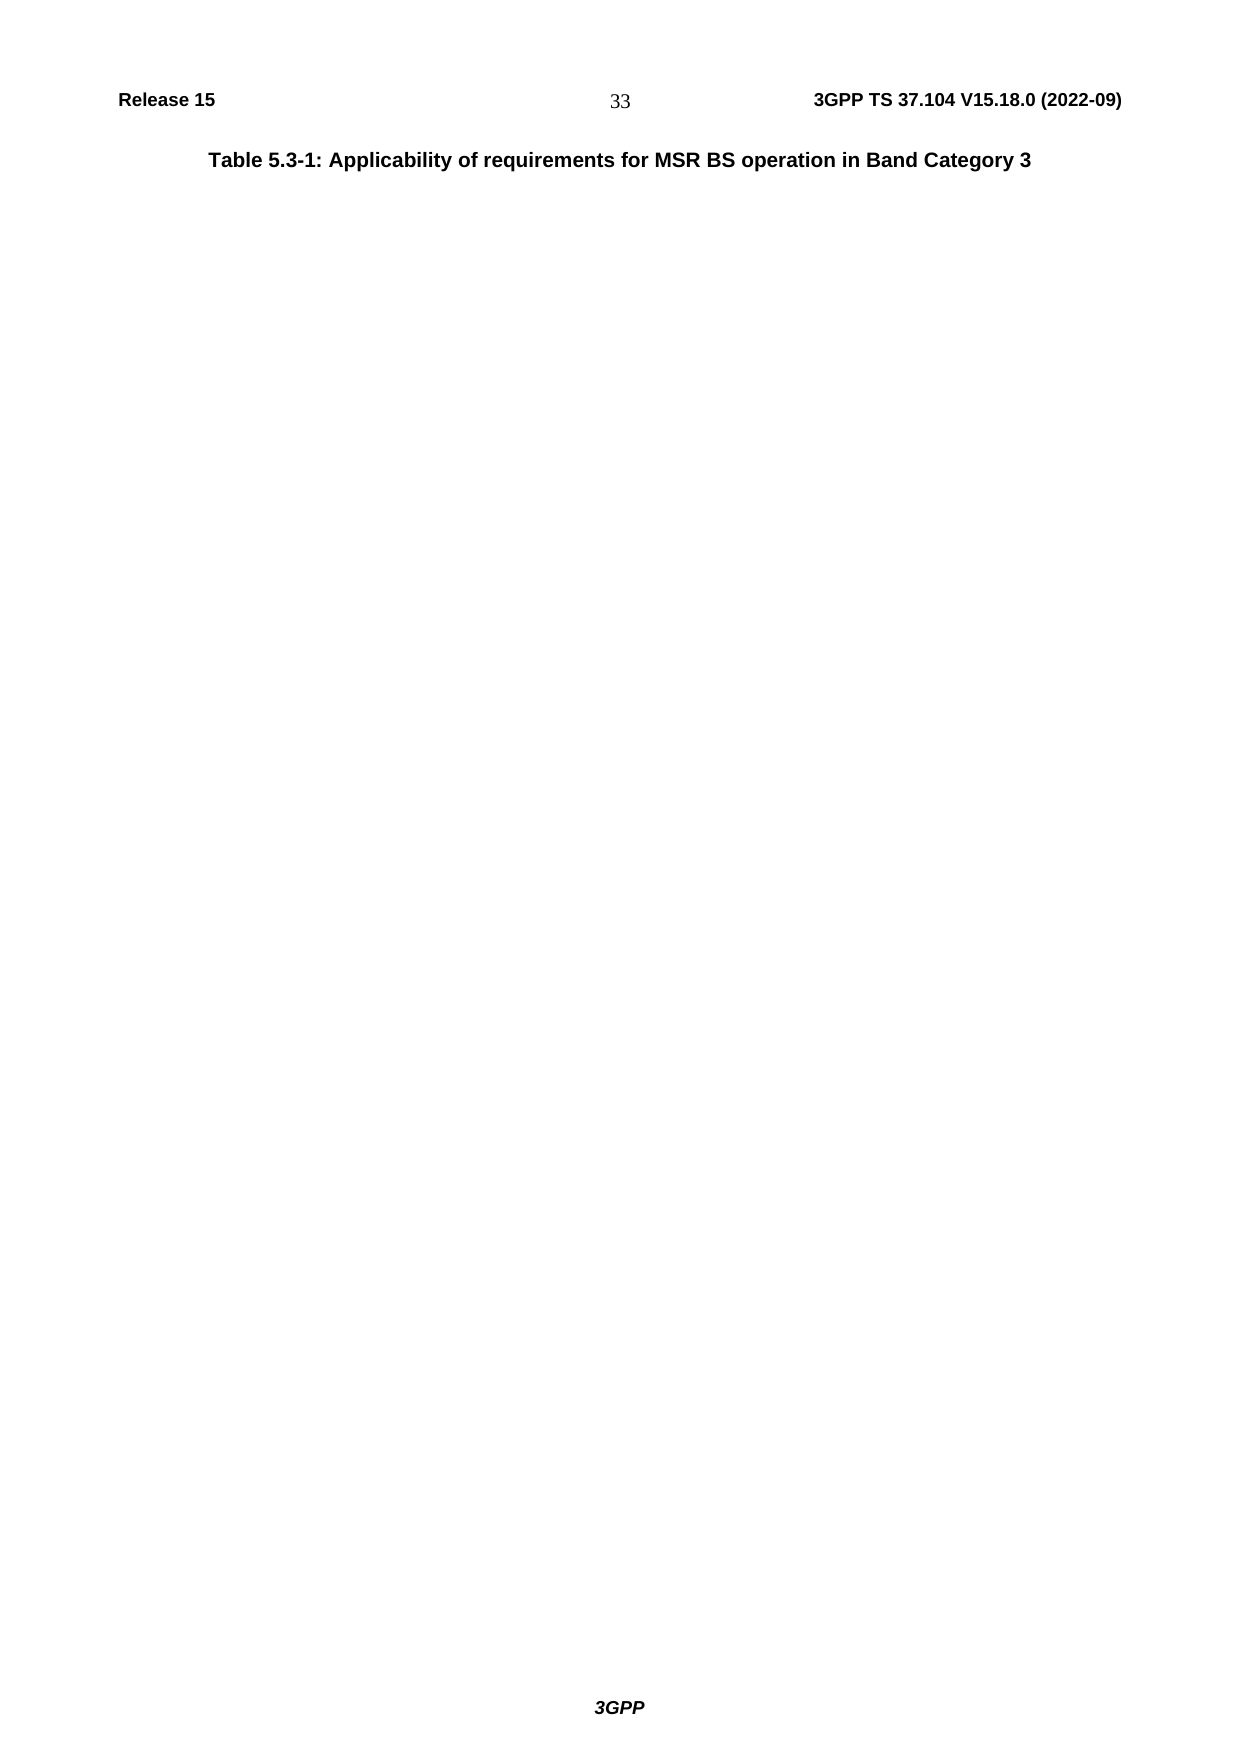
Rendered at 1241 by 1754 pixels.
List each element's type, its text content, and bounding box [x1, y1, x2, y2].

text Table 5.3-1: Applicability of requirements for MSR BS operation in Band Category 3 [118, 147, 1122, 171]
